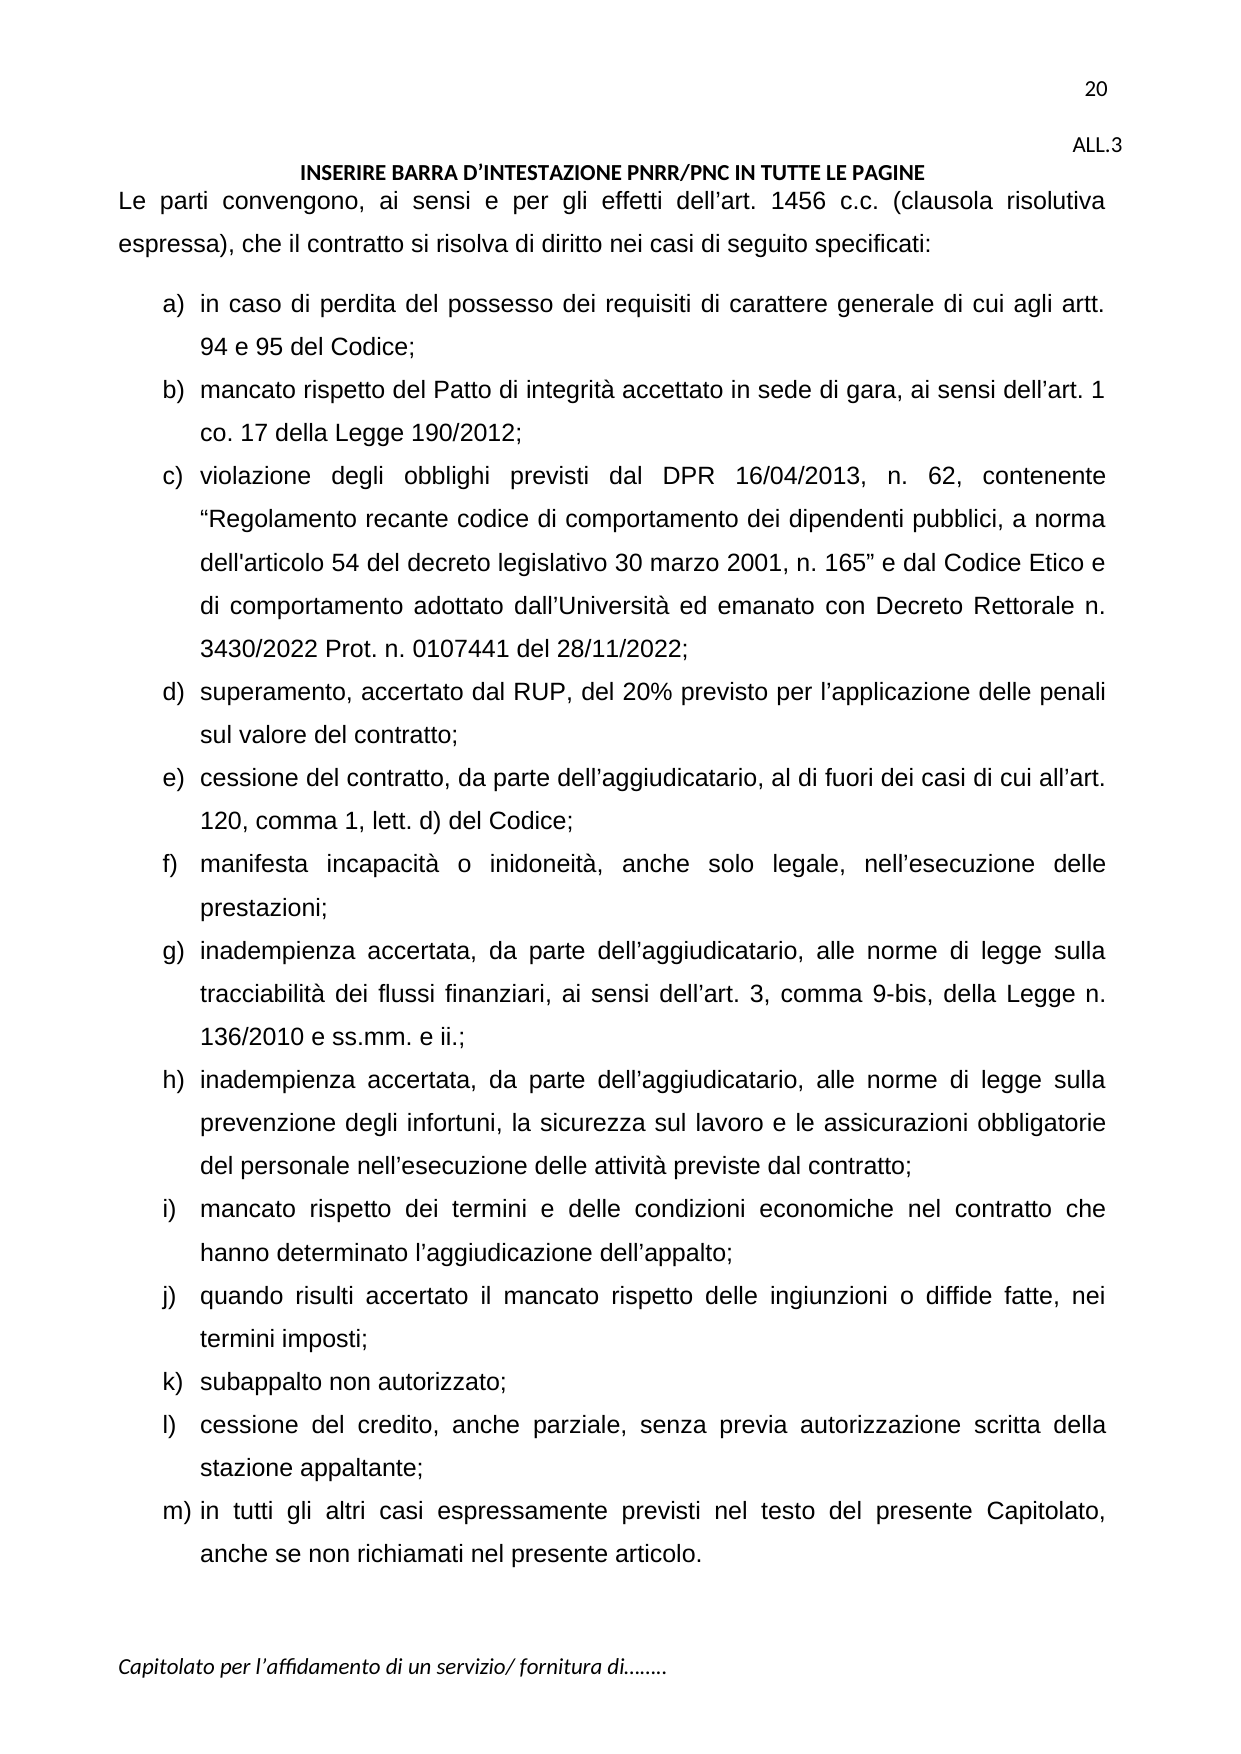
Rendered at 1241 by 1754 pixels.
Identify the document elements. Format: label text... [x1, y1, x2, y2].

list in tutti gli altri casi espressamente previsti nel testo del presente Capitolato, anche se non richiamati nel presente articolo. [162, 1496, 1107, 1568]
list cessione del contratto, da parte dell’aggiudicatario, al di fuori dei casi di cui all’art. 120, comma 1, lett. d) del Codice; [162, 763, 1107, 835]
list subappalto non autorizzato; [162, 1367, 1107, 1396]
list mancato rispetto del Patto di integrità accettato in sede di gara, ai sensi dell’art. 1 co. 17 della Legge 190/2012; [162, 375, 1107, 447]
text Le parti convengono, ai sensi e per gli effetti dell’art. 1456 c.c. (clausola risolutiva espressa), che il contratto si risolva di diritto nei casi di seguito specificati: [118, 186, 1107, 258]
list mancato rispetto dei termini e delle condizioni economiche nel contratto che hanno determinato l’aggiudicazione dell’appalto; [162, 1194, 1107, 1266]
list quando risulti accertato il mancato rispetto delle ingiunzioni o diffide fatte, nei termini imposti; [162, 1281, 1107, 1352]
list inadempienza accertata, da parte dell’aggiudicatario, alle norme di legge sulla prevenzione degli infortuni, la sicurezza sul lavoro e le assicurazioni obbligatorie del personale nell’esecuzione delle attività previste dal contratto; [162, 1065, 1107, 1180]
list superamento, accertato dal RUP, del 20% previsto per l’applicazione delle penali sul valore del contratto; [162, 677, 1107, 749]
list cessione del credito, anche parziale, senza previa autorizzazione scritta della stazione appaltante; [162, 1410, 1107, 1482]
list in caso di perdita del possesso dei requisiti di carattere generale di cui agli artt. 94 e 95 del Codice; [162, 289, 1107, 361]
list inadempienza accertata, da parte dell’aggiudicatario, alle norme di legge sulla tracciabilità dei flussi finanziari, ai sensi dell’art. 3, comma 9-bis, della Legge n. 136/2010 e ss.mm. e ii.; [162, 936, 1107, 1051]
list violazione degli obblighi previsti dal DPR 16/04/2013, n. 62, contenente “Regolamento recante codice di comportamento dei dipendenti pubblici, a norma dell'articolo 54 del decreto legislativo 30 marzo 2001, n. 165” e dal Codice Etico e di comportamento adottato dall’Università ed emanato con Decreto Rettorale n. 3430/2022 Prot. n. 0107441 del 28/11/2022; [162, 461, 1107, 662]
list manifesta incapacità o inidoneità, anche solo legale, nell’esecuzione delle prestazioni; [162, 849, 1107, 921]
